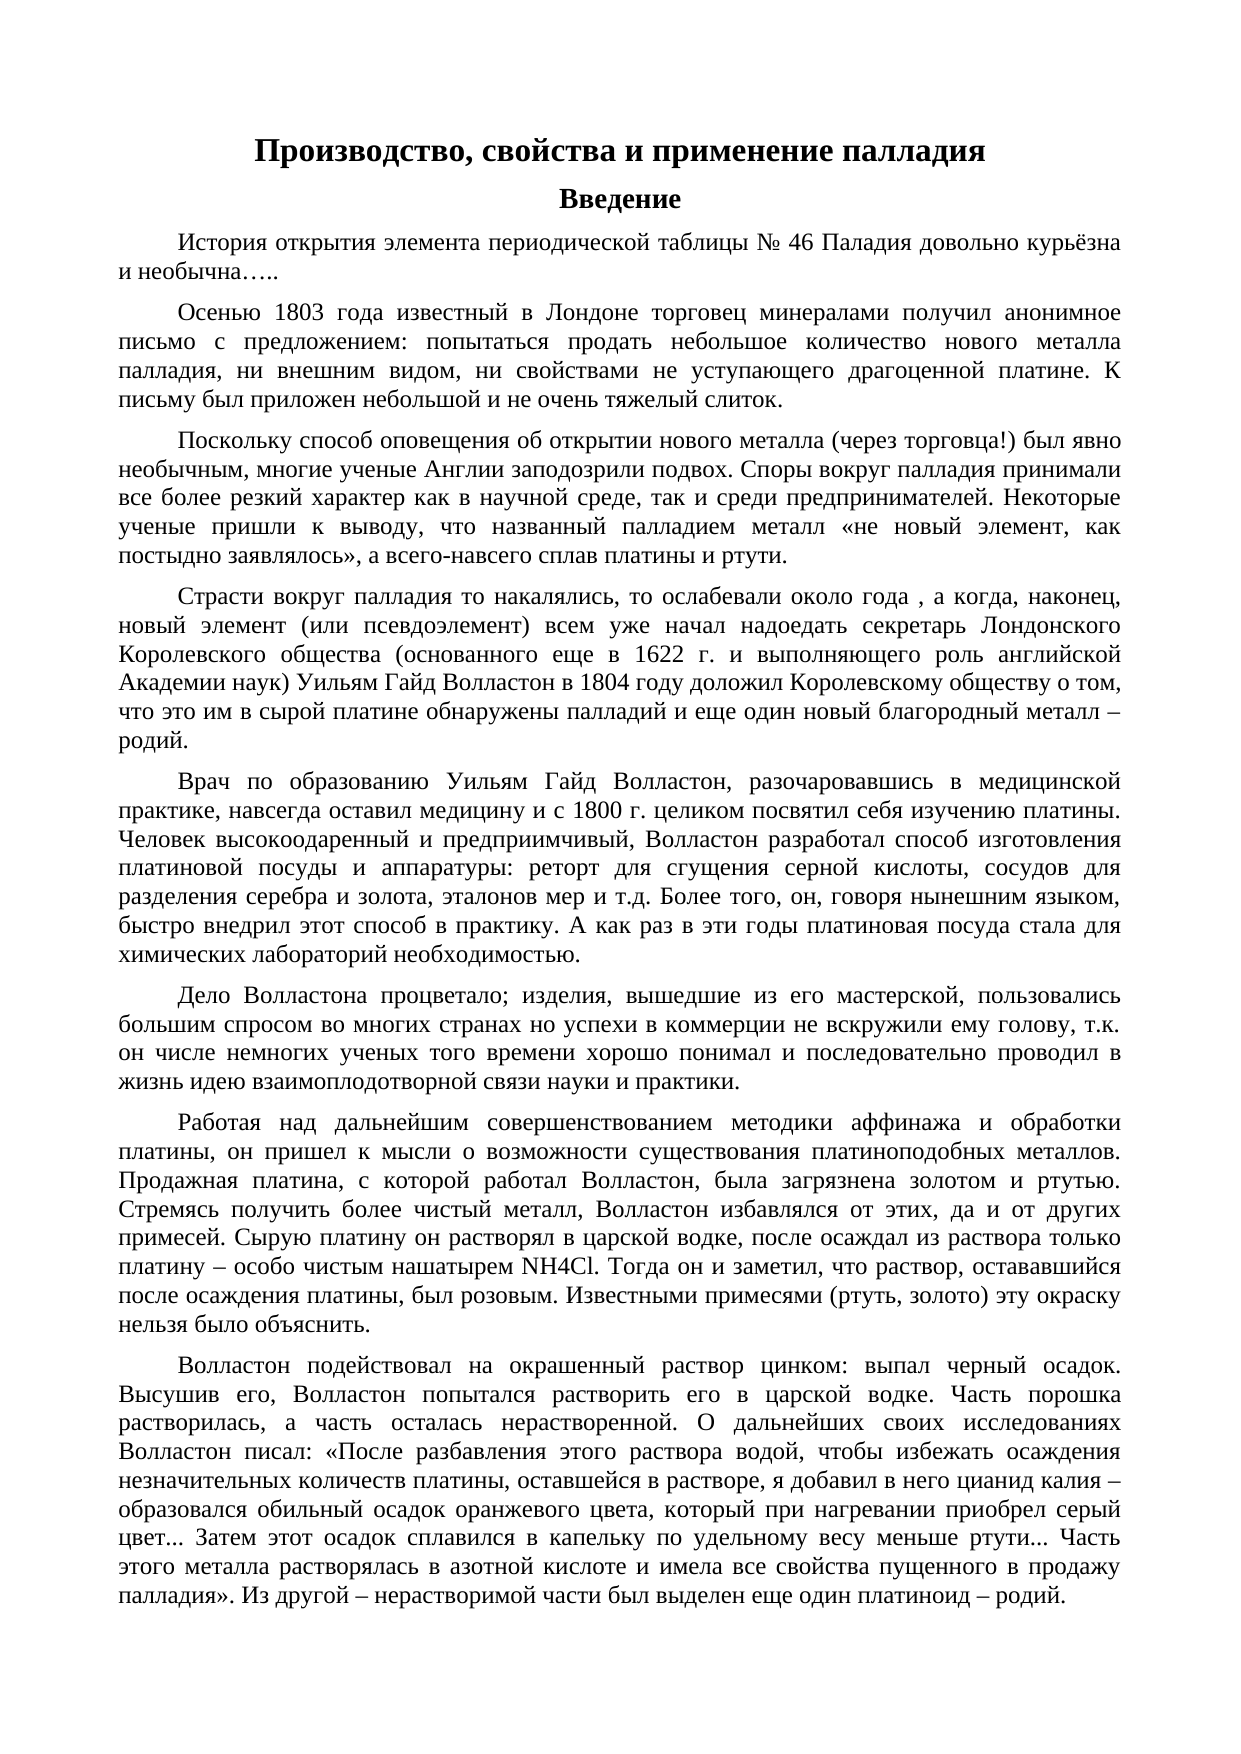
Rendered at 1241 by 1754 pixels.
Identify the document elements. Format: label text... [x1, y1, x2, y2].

text Дело Волластона процветало; изделия, вышедшие из его мастерской, пользовались большим спросом во многих странах но успехи в коммерции не вскружили ему голову, т.к. он числе немногих ученых того времени хорошо понимал и последовательно проводил в жизнь идею взаимоплодотворной связи науки и практики. [118, 980, 1122, 1095]
text Страсти вокруг палладия то накалялись, то ослабевали около года , а когда, наконец, новый элемент (или псевдоэлемент) всем уже начал надоедать секретарь Лондонского Королевского общества (основанного еще в . и выполняющего роль английской Академии наук) Уильям Гайд Волластон в 1804 году доложил Королевскому обществу о том, что это им в сырой платине обнаружены палладий и еще один новый благородный металл – родий. [118, 581, 1122, 754]
text Производство, свойства и применение палладия [118, 131, 1122, 169]
text Осенью 1803 года известный в Лондоне торговец минералами получил анонимное письмо с предложением: попытаться продать небольшое количество нового металла палладия, ни внешним видом, ни свойствами не уступающего драгоценной платине. К письму был приложен небольшой и не очень тяжелый слиток. [118, 297, 1122, 412]
text Работая над дальнейшим совершенствованием методики аффинажа и обработки платины, он пришел к мысли о возможности существования платиноподобных металлов. Продажная платина, с которой работал Волластон, была загрязнена золотом и ртутью. Стремясь получить более чистый металл, Волластон избавлялся от этих, да и от других примесей. Сырую платину он растворял в царской водке, после осаждал из раствора только платину – особо чистым нашатырем NH4Cl. Тогда он и заметил, что раствор, остававшийся после осаждения платины, был розовым. Известными примесями (ртуть, золото) эту окраску нельзя было объяснить. [118, 1107, 1122, 1337]
text Поскольку способ оповещения об открытии нового металла (через торговца!) был явно необычным, многие ученые Англии заподозрили подвох. Споры вокруг палладия принимали все более резкий характер как в научной среде, так и среди предпринимателей. Некоторые ученые пришли к выводу, что названный палладием металл «не новый элемент, как постыдно заявлялось», а всего-навсего сплав платины и ртути. [118, 425, 1122, 569]
text Врач по образованию Уильям Гайд Волластон, разочаровавшись в медицинской практике, навсегда оставил медицину и с . целиком посвятил себя изучению платины. Человек высокоодаренный и предприимчивый, Волластон разработал способ изготовления платиновой посуды и аппаратуры: реторт для сгущения серной кислоты, сосудов для разделения серебра и золота, эталонов мер и т.д. Более того, он, говоря нынешним языком, быстро внедрил этот способ в практику. А как раз в эти годы платиновая посуда стала для химических лабораторий необходимостью. [118, 766, 1122, 967]
text Волластон подействовал на окрашенный раствор цинком: выпал черный осадок. Высушив его, Волластон попытался растворить его в царской водке. Часть порошка растворилась, а часть осталась нерастворенной. О дальнейших своих исследованиях Волластон писал: «После разбавления этого раствора водой, чтобы избежать осаждения незначительных количеств платины, оставшейся в растворе, я добавил в него цианид калия – образовался обильный осадок оранжевого цвета, который при нагревании приобрел серый цвет... Затем этот осадок сплавился в капельку по удельному весу меньше ртути... Часть этого металла растворялась в азотной кислоте и имела все свойства пущенного в продажу палладия». Из другой – нерастворимой части был выделен еще один платиноид – родий. [118, 1350, 1122, 1609]
text История открытия элемента периодической таблицы № 46 Паладия довольно курьёзна и необычна….. [118, 227, 1122, 285]
text Введение [118, 181, 1122, 215]
